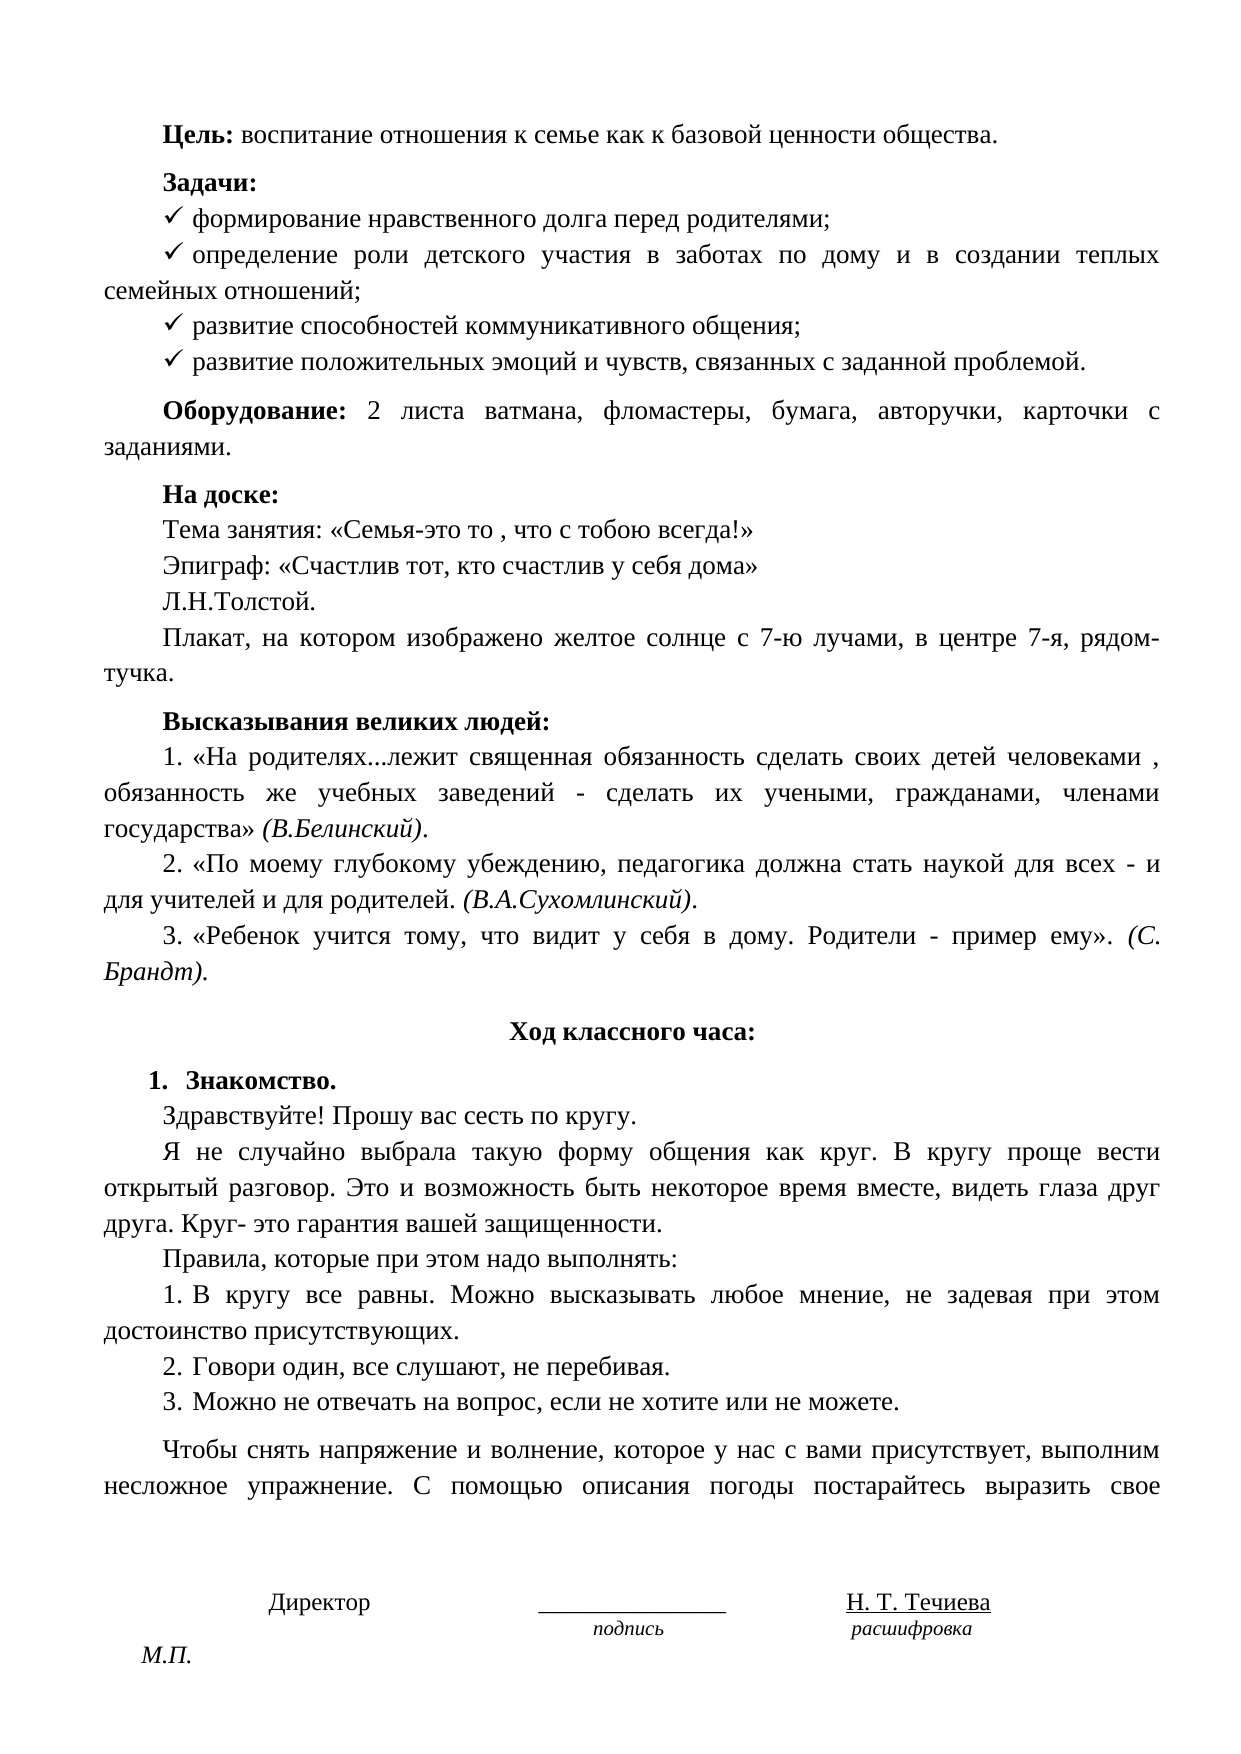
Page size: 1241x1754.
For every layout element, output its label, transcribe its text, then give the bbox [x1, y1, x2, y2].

text Высказывания великих людей: [103, 705, 1161, 736]
text Я не случайно выбрала такую форму общения как круг. В кругу проще вести открытый разговор. Это и возможность быть некоторое время вместе, видеть глаза друг друга. Круг- это гарантия вашей защищенности. [103, 1135, 1161, 1238]
text Ход классного часа: [103, 1016, 1161, 1047]
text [103, 1433, 1161, 1500]
text Л.Н.Толстой. [103, 585, 1161, 616]
list формирование нравственного долга перед родителями; [103, 202, 1161, 233]
text Здравствуйте! Прошу вас сесть по кругу. [103, 1099, 1161, 1131]
list определение роли детского участия в заботах по дому и в создании теплых семейных отношений; [103, 238, 1161, 305]
text Правила, которые при этом надо выполнять: [103, 1242, 1161, 1273]
list «По моему глубокому убеждению, педагогика должна стать наукой для всех - и для учителей и для родителей. (В.А.Сухомлинский). [103, 848, 1161, 914]
text На доске: [103, 478, 1161, 509]
list Можно не отвечать на вопрос, если не хотите или не можете. [103, 1385, 1161, 1416]
text Цель: воспитание отношения к семье как к базовой ценности общества. [103, 118, 1161, 149]
text Эпиграф: «Счастлив тот, кто счастлив у себя дома» [103, 549, 1161, 580]
list Знакомство. [148, 1064, 1161, 1095]
list «Ребенок учится тому, что видит у себя в дому. Родители - пример ему». (С. Брандт). [103, 919, 1161, 986]
text Плакат, на котором изображено желтое солнце с 7-ю лучами, в центре 7-я, рядом-тучка. [103, 621, 1161, 688]
list «На родителях...лежит священная обязанность сделать своих детей человеками , обязанность же учебных заведений - сделать их учеными, гражданами, членами государства» (В.Белинский). [103, 740, 1161, 843]
list Говори один, все слушают, не перебивая. [103, 1349, 1161, 1381]
list развитие способностей коммуникативного общения; [103, 309, 1161, 341]
text Оборудование: 2 листа ватмана, фломастеры, бумага, авторучки, карточки с заданиями. [103, 394, 1161, 461]
text Задачи: [103, 166, 1161, 197]
text Тема занятия: «Семья-это то , что с тобою всегда!» [103, 513, 1161, 545]
list развитие положительных эмоций и чувств, связанных с заданной проблемой. [103, 345, 1161, 377]
list В кругу все равны. Можно высказывать любое мнение, не задевая при этом достоинство присутствующих. [103, 1278, 1161, 1345]
